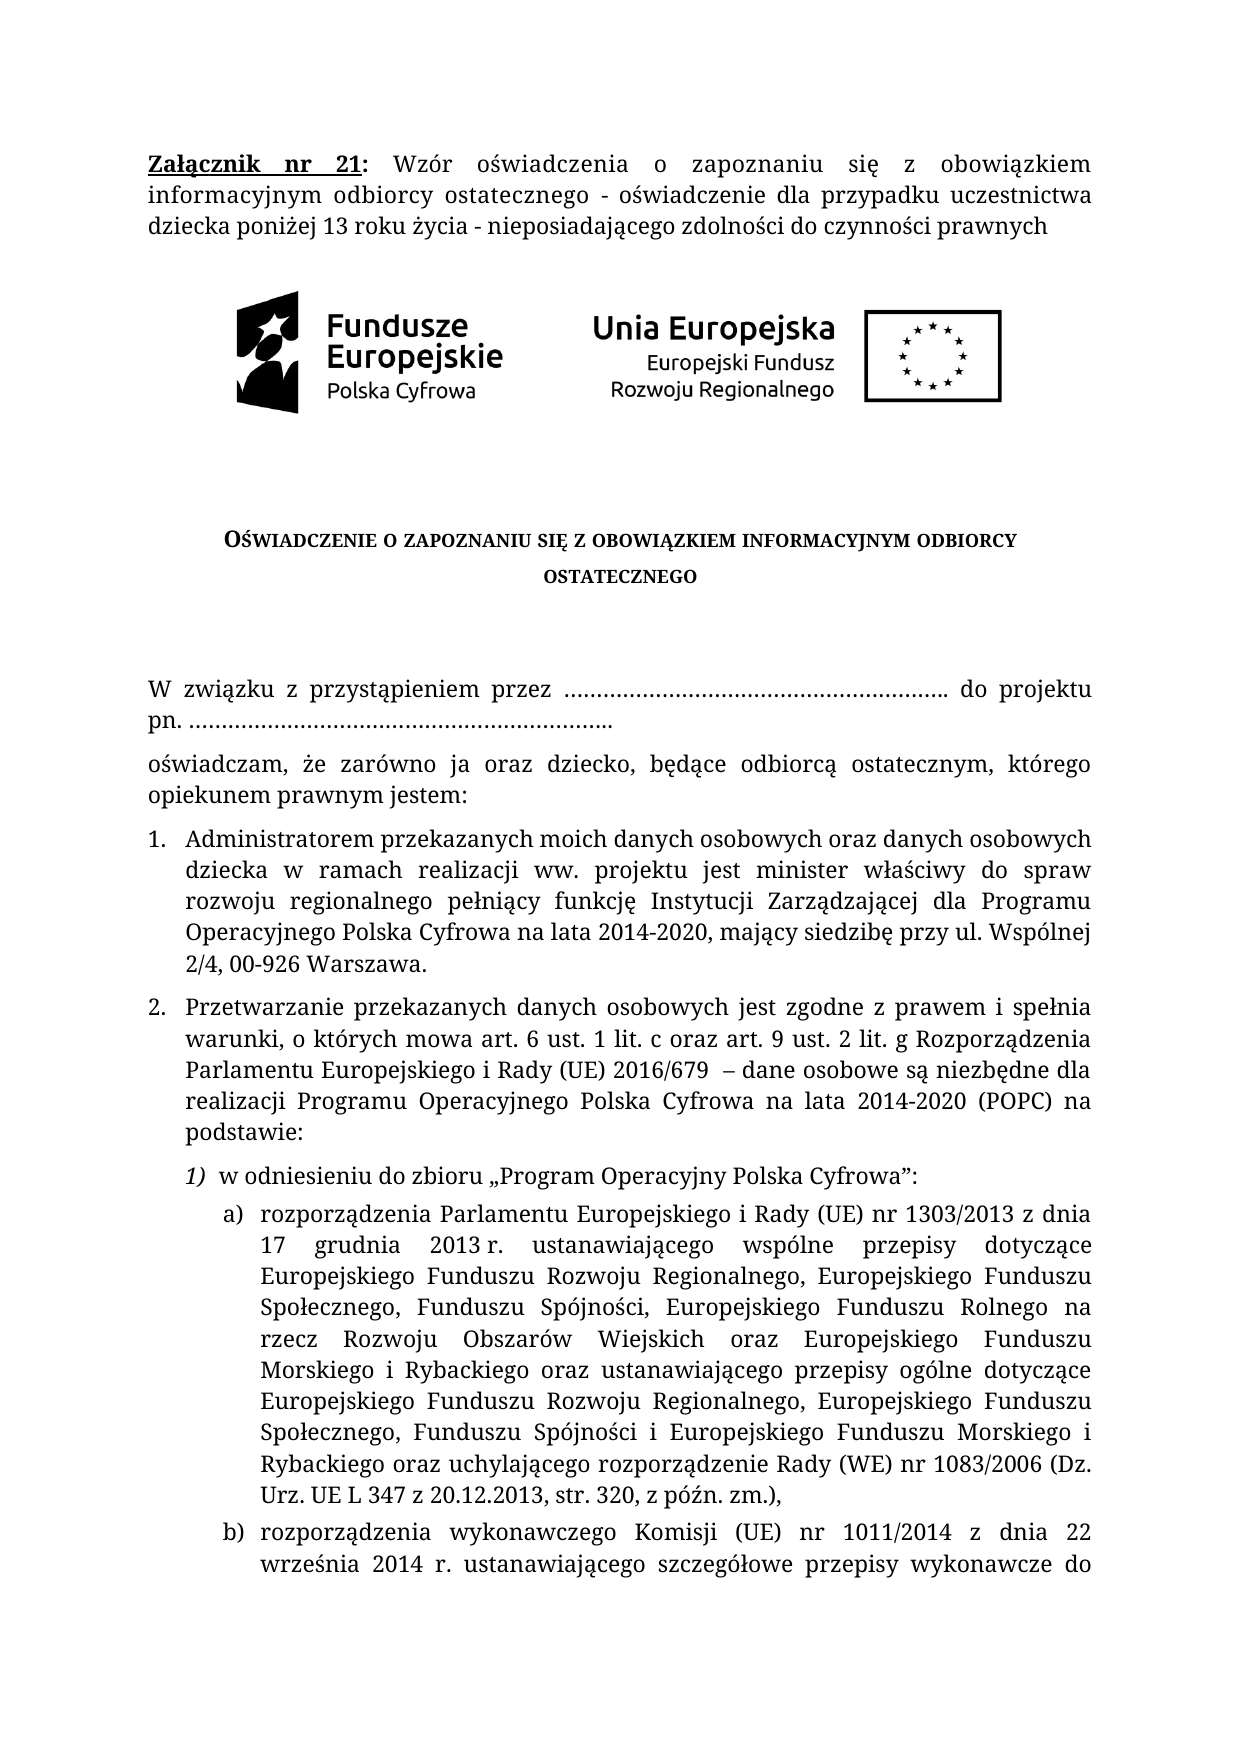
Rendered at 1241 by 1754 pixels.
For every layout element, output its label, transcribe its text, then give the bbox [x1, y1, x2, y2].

list w odniesieniu do zbioru „Program Operacyjny Polska Cyfrowa”: [185, 1160, 1093, 1191]
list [223, 1516, 1093, 1579]
text oświadczam, że zarówno ja oraz dziecko, będące odbiorcą ostatecznym, którego opiekunem prawnym jestem: [148, 747, 1093, 810]
text Oświadczenie o zapoznaniu się z obowiązkiem informacyjnym odbiorcy ostatecznego [148, 523, 1093, 590]
text W związku z przystąpieniem przez ………………………………………………….. do projektu pn. ……………………………………………………….. [148, 672, 1093, 735]
list Przetwarzanie przekazanych danych osobowych jest zgodne z prawem i spełnia warunki, o których mowa art. 6 ust. 1 lit. c oraz art. 9 ust. 2 lit. g Rozporządzenia Parlamentu Europejskiego i Rady (UE) 2016/679 – dane osobowe są niezbędne dla realizacji Programu Operacyjnego Polska Cyfrowa na lata 2014-2020 (POPC) na podstawie: [148, 991, 1093, 1147]
list Administratorem przekazanych moich danych osobowych oraz danych osobowych dziecka w ramach realizacji ww. projektu jest minister właściwy do spraw rozwoju regionalnego pełniący funkcję Instytucji Zarządzającej dla Programu Operacyjnego Polska Cyfrowa na lata 2014-2020, mający siedzibę przy ul. Wspólnej 2/4, 00-926 Warszawa. [148, 822, 1093, 979]
picture [206, 260, 1032, 444]
list rozporządzenia Parlamentu Europejskiego i Rady (UE) nr 1303/2013 z dnia 17 grudnia 2013 r. ustanawiającego wspólne przepisy dotyczące Europejskiego Funduszu Rozwoju Regionalnego, Europejskiego Funduszu Społecznego, Funduszu Spójności, Europejskiego Funduszu Rolnego na rzecz Rozwoju Obszarów Wiejskich oraz Europejskiego Funduszu Morskiego i Rybackiego oraz ustanawiającego przepisy ogólne dotyczące Europejskiego Funduszu Rozwoju Regionalnego, Europejskiego Funduszu Społecznego, Funduszu Spójności i Europejskiego Funduszu Morskiego i Rybackiego oraz uchylającego rozporządzenie Rady (WE) nr 1083/2006 (Dz. Urz. UE L 347 z 20.12.2013, str. 320, z późn. zm.), [223, 1197, 1093, 1510]
text Załącznik nr 21: Wzór oświadczenia o zapoznaniu się z obowiązkiem informacyjnym odbiorcy ostatecznego - oświadczenie dla przypadku uczestnictwa dziecka poniżej 13 roku życia - nieposiadającego zdolności do czynności prawnych [148, 148, 1093, 241]
